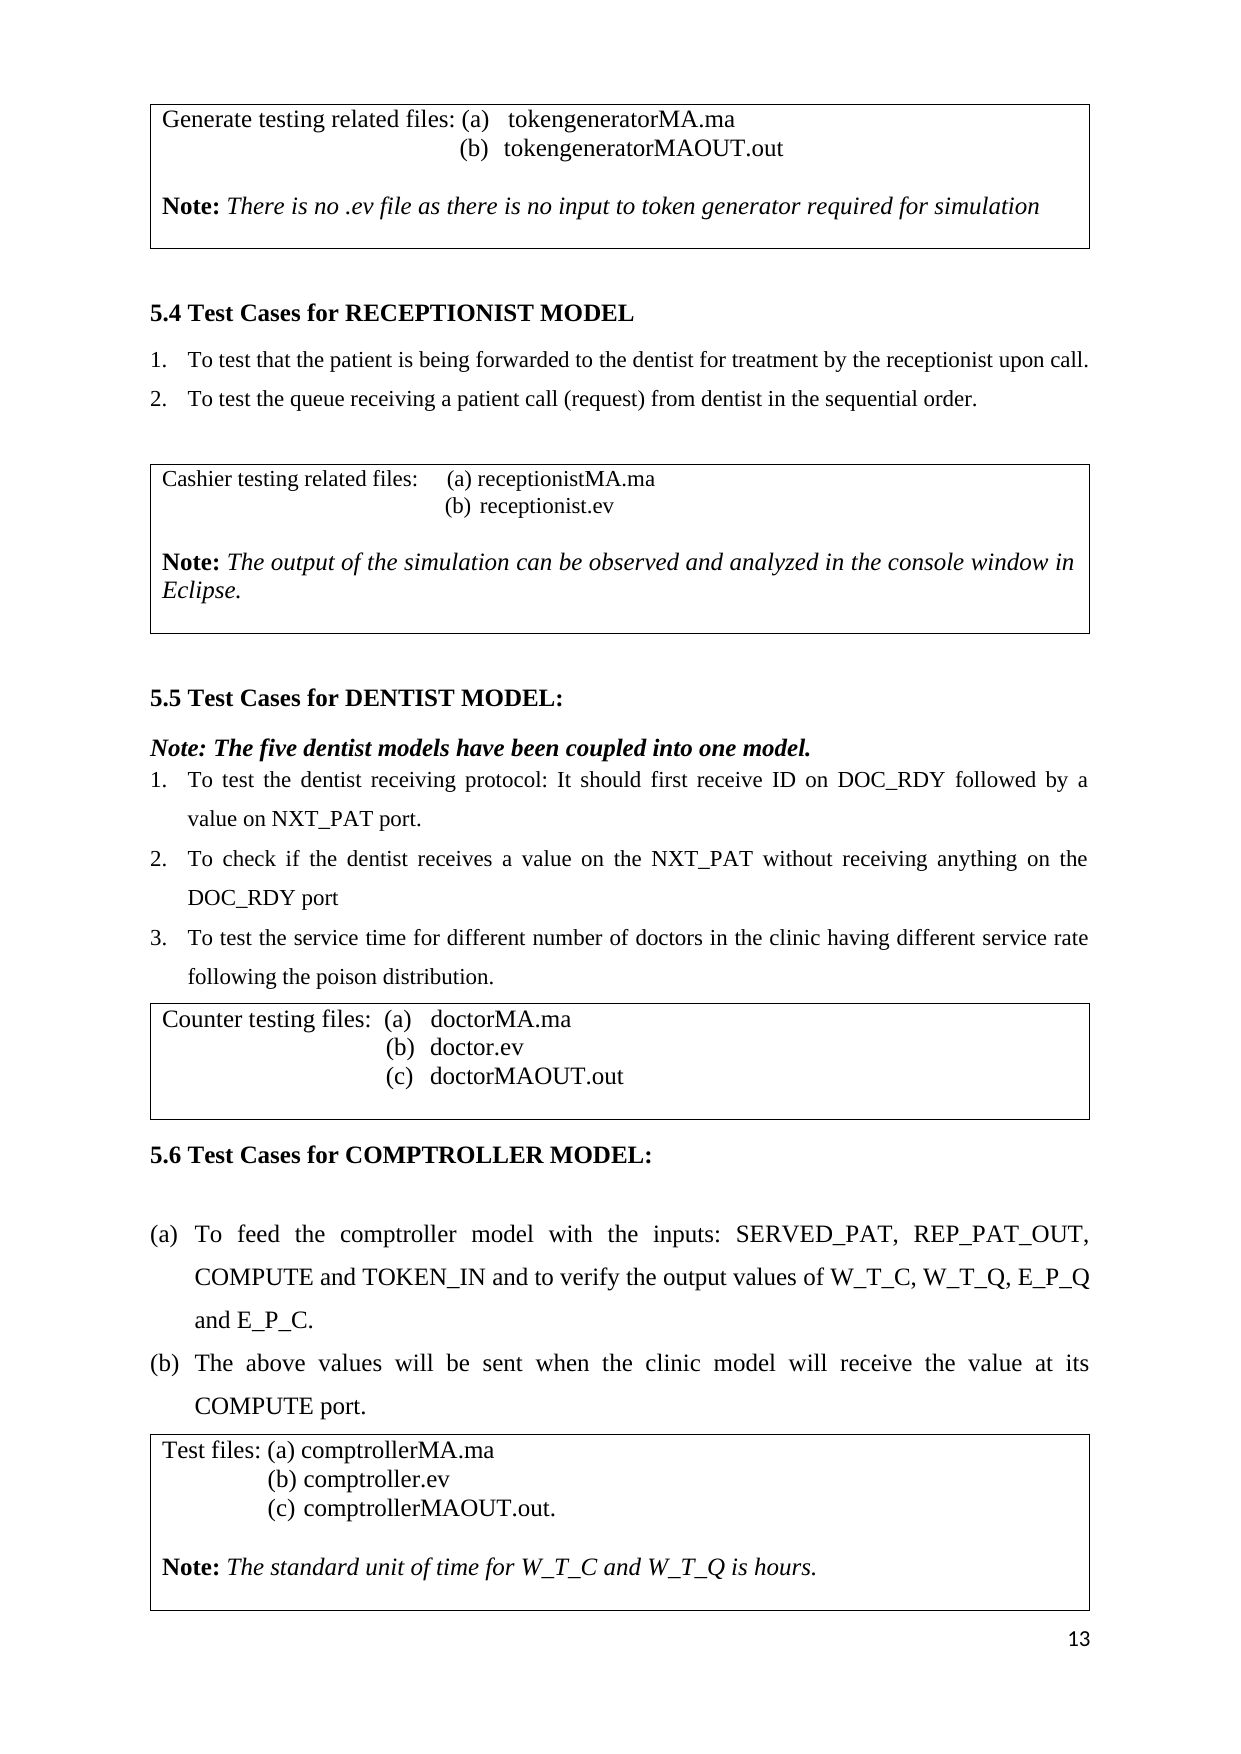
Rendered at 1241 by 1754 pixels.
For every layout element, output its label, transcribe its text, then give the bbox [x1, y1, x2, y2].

list To check if the dentist receives a value on the NXT_PAT without receiving anything on the DOC_RDY port [150, 845, 1090, 911]
list To test that the patient is being forwarded to the dentist for treatment by the receptionist upon call. [150, 346, 1090, 372]
table_header Generate testing related files: (a) tokengeneratorMA.ma tokengeneratorMAOUT.out Note: There is no .ev file as there is no input to token generator required for simulation [151, 105, 1089, 248]
subtitle 5.5 Test Cases for DENTIST MODEL: [150, 683, 1090, 712]
list The above values will be sent when the clinic model will receive the value at its COMPUTE port. [150, 1348, 1090, 1420]
list To test the queue receiving a patient call (request) from dentist in the sequential order. [150, 385, 1090, 412]
list To test the service time for different number of doctors in the clinic having different service rate following the poison distribution. [150, 924, 1090, 989]
table_header Test files: (a) comptrollerMA.ma comptroller.ev comptrollerMAOUT.out. Note: The standard unit of time for W_T_C and W_T_Q is hours. [151, 1435, 1089, 1609]
list To feed the comptroller model with the inputs: SERVED_PAT, REP_PAT_OUT, COMPUTE and TOKEN_IN and to verify the output values of W_T_C, W_T_Q, E_P_Q and E_P_C. [150, 1219, 1090, 1334]
table_header Counter testing files: (a) doctorMA.ma doctor.ev doctorMAOUT.out [151, 1004, 1089, 1119]
subtitle 5.4 Test Cases for RECEPTIONIST MODEL [150, 298, 1090, 327]
list To test the dentist receiving protocol: It should first receive ID on DOC_RDY followed by a value on NXT_PAT port. [150, 766, 1090, 832]
table_header Cashier testing related files: (a) receptionistMA.ma receptionist.ev Note: The output of the simulation can be observed and analyzed in the console window in Eclipse. [151, 465, 1089, 633]
subtitle Note: The five dentist models have been coupled into one model. [150, 733, 1090, 762]
subtitle 5.6 Test Cases for COMPTROLLER MODEL: [150, 1141, 1090, 1169]
